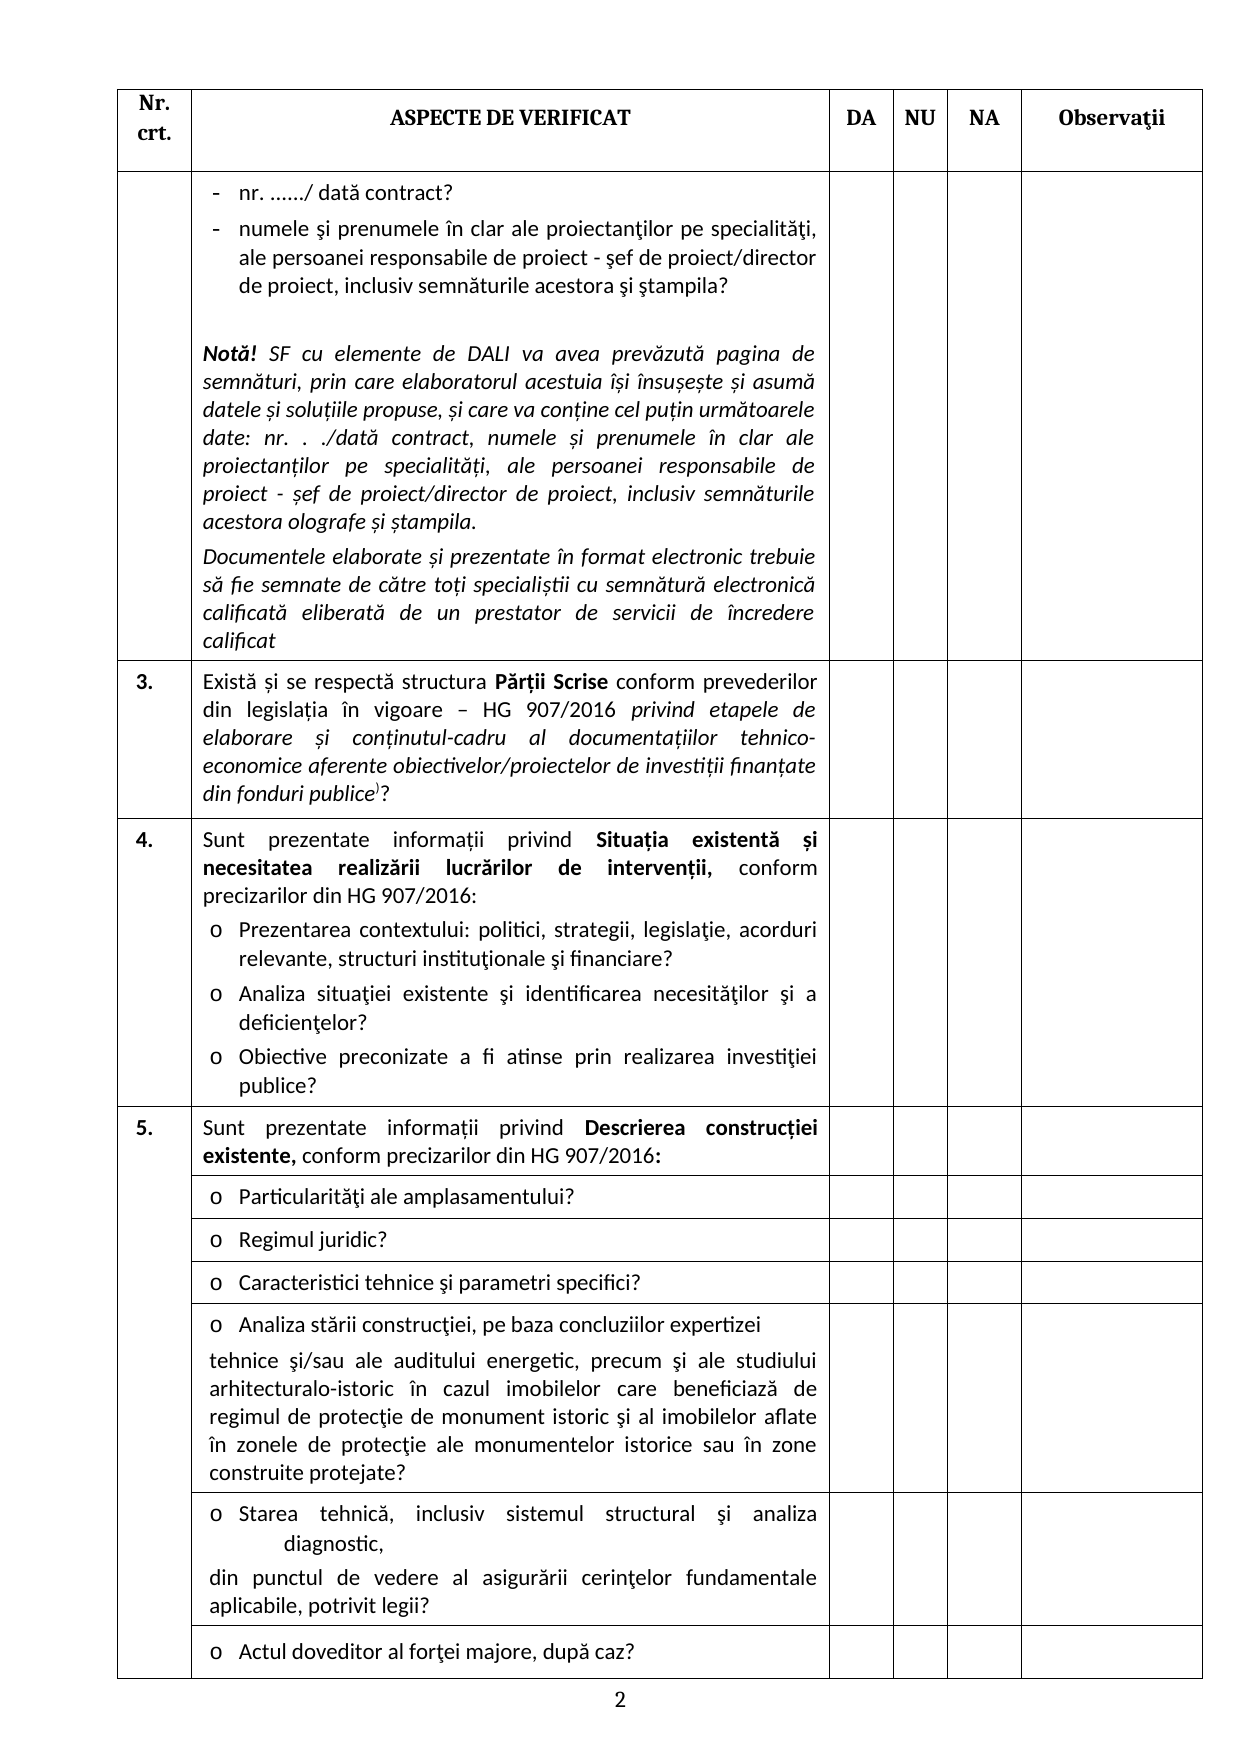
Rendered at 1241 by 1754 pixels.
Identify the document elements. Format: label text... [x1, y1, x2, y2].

table_cell [1022, 172, 1202, 660]
table_cell [894, 1176, 947, 1218]
table_cell [1022, 661, 1202, 818]
table_cell [948, 1107, 1021, 1175]
table_cell Particularităţi ale amplasamentului? [192, 1176, 829, 1218]
table_cell [894, 1304, 947, 1492]
table_cell [894, 1219, 947, 1261]
table_cell [948, 172, 1021, 660]
table_cell [894, 1107, 947, 1175]
table_cell [830, 819, 893, 1106]
table_cell [1022, 1626, 1202, 1678]
table_cell [1022, 819, 1202, 1106]
table_cell Caracteristici tehnice şi parametri specifici? [192, 1262, 829, 1303]
table_cell [948, 661, 1021, 818]
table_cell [192, 172, 829, 660]
table_cell [894, 1493, 947, 1625]
table_cell [118, 1107, 191, 1678]
table_cell [948, 1262, 1021, 1303]
table_cell [830, 1626, 893, 1678]
table_cell Starea tehnică, inclusiv sistemul structural şi analiza diagnostic, din punctul de vedere al asigurării cerinţelor fundamentale aplicabile, potrivit legii? [192, 1493, 829, 1625]
table_cell [894, 1262, 947, 1303]
table_cell [1022, 1107, 1202, 1175]
table_cell Sunt prezentate informații privind Descrierea construcţiei existente, conform precizarilor din HG 907/2016: [192, 1107, 829, 1175]
table_cell [894, 661, 947, 818]
table_cell [830, 1262, 893, 1303]
table_header NA [948, 90, 1021, 171]
table_header ASPECTE DE VERIFICAT [192, 90, 829, 171]
table_cell [894, 1626, 947, 1678]
table_cell [948, 1219, 1021, 1261]
table_cell [830, 1107, 893, 1175]
table_cell Sunt prezentate informații privind Situaţia existentă şi necesitatea realizării lucrărilor de intervenţii, conform precizarilor din HG 907/2016: Prezentarea contextului: politici, strategii, legislaţie, acorduri relevante, structuri instituţionale şi financiare? Analiza situaţiei existente şi identificarea necesităţilor şi a deficienţelor? Obiective preconizate a fi atinse prin realizarea investiţiei publice? [192, 819, 829, 1106]
table_cell [830, 661, 893, 818]
table_cell [894, 172, 947, 660]
table_cell [118, 819, 191, 1106]
table_cell Există și se respectă structura Părții Scrise conform prevederilor din legislația în vigoare – HG 907/2016 privind etapele de elaborare şi conţinutul-cadru al documentaţiilor tehnico-economice aferente obiectivelor/proiectelor de investiţii finanţate din fonduri publice)? [192, 661, 829, 818]
table_cell [118, 172, 191, 660]
table_cell Analiza stării construcţiei, pe baza concluziilor expertizei tehnice şi/sau ale auditului energetic, precum şi ale studiului arhitecturalo-istoric în cazul imobilelor care beneficiază de regimul de protecţie de monument istoric şi al imobilelor aflate în zonele de protecţie ale monumentelor istorice sau în zone construite protejate? [192, 1304, 829, 1492]
table_cell [948, 1176, 1021, 1218]
table_cell [948, 1626, 1021, 1678]
table_cell [1022, 1219, 1202, 1261]
table_cell [1022, 1176, 1202, 1218]
table_cell [1022, 1304, 1202, 1492]
table_cell [830, 1219, 893, 1261]
table_cell [830, 1304, 893, 1492]
table_cell [830, 1493, 893, 1625]
table_cell [1022, 1262, 1202, 1303]
table_cell [948, 819, 1021, 1106]
table_cell [948, 1304, 1021, 1492]
table_cell Actul doveditor al forţei majore, după caz? [192, 1626, 829, 1678]
table_cell [830, 172, 893, 660]
table_header Nr. crt. [118, 90, 191, 171]
table_header Observaţii [1022, 90, 1202, 171]
table_cell [118, 661, 191, 818]
table_cell Regimul juridic? [192, 1219, 829, 1261]
table_cell [830, 1176, 893, 1218]
table_cell [948, 1493, 1021, 1625]
table_header NU [894, 90, 947, 171]
table_header DA [830, 90, 893, 171]
table_cell [894, 819, 947, 1106]
table_cell [1022, 1493, 1202, 1625]
